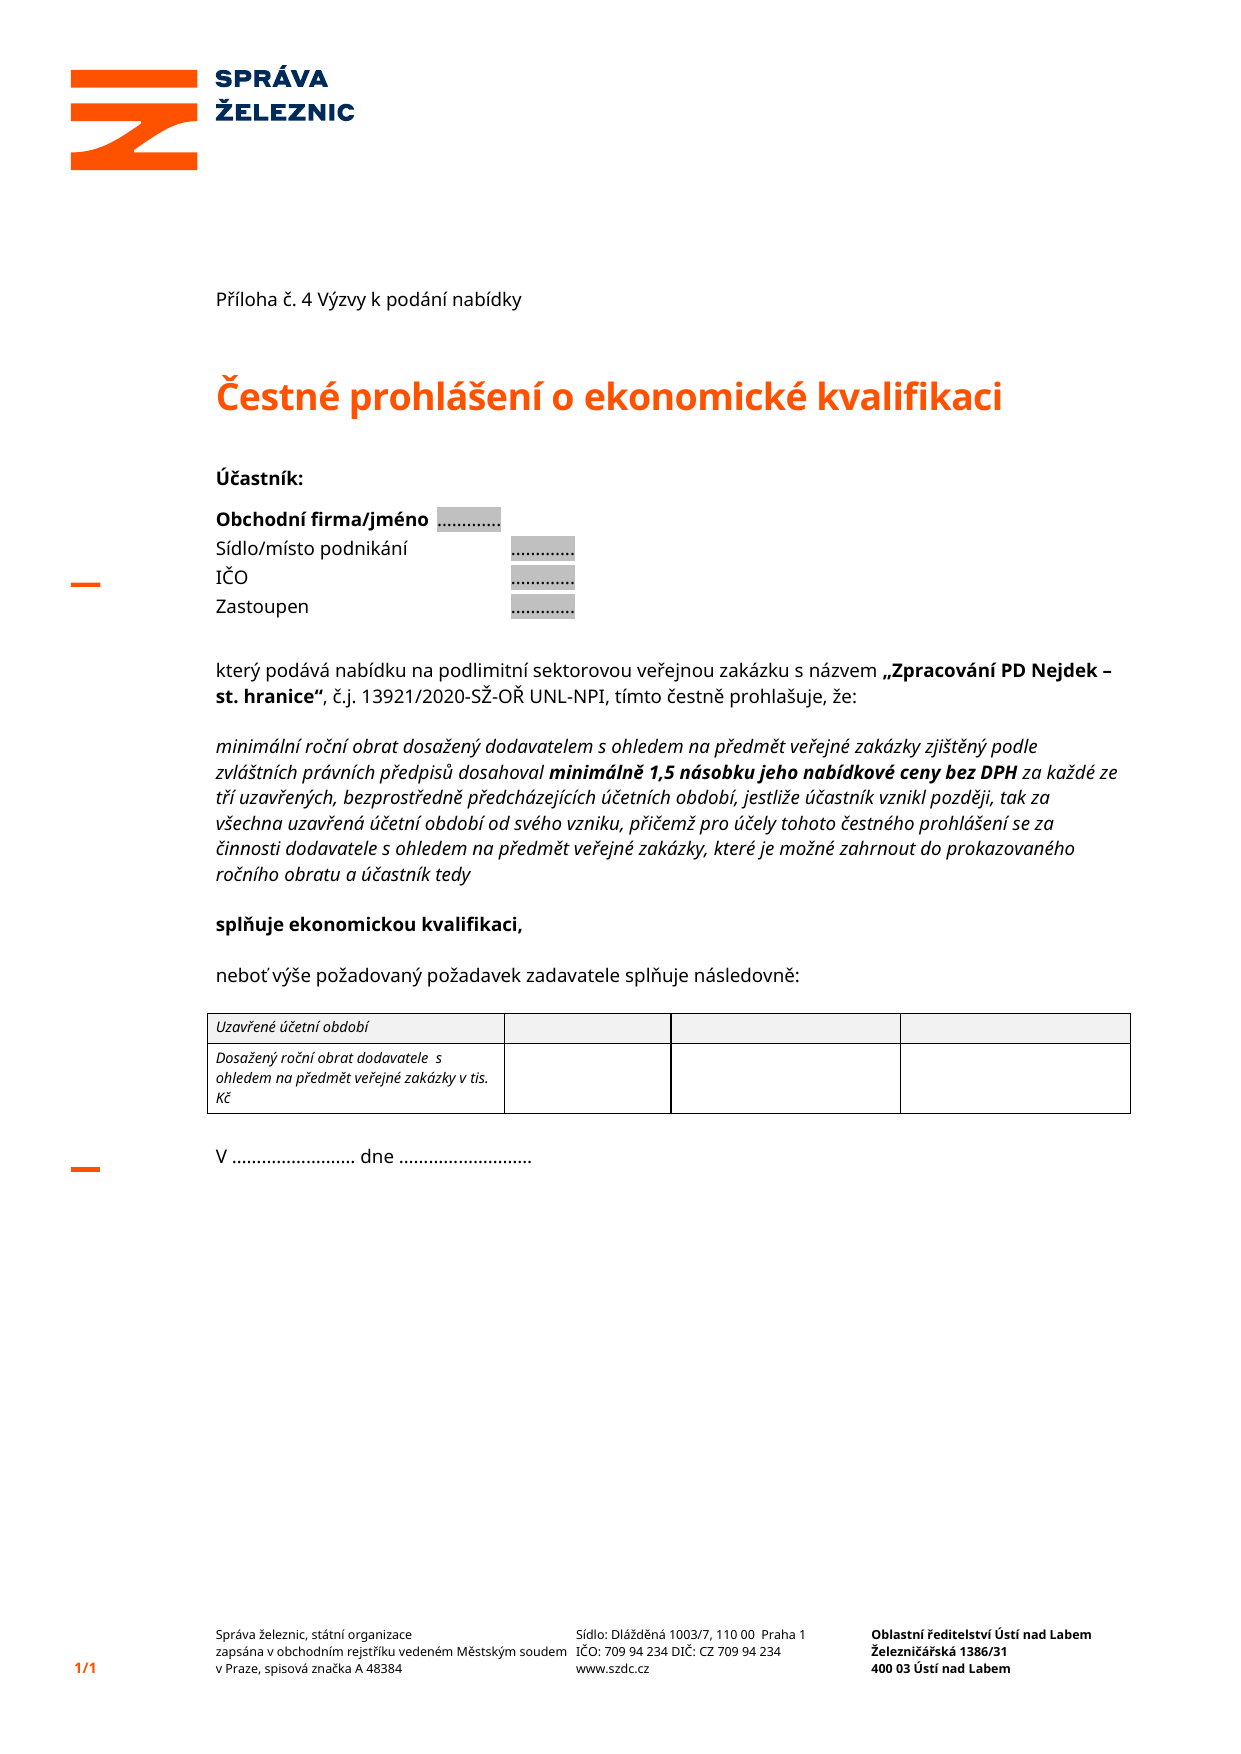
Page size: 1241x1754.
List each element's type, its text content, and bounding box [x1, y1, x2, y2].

text který podává nabídku na podlimitní sektorovou veřejnou zakázku s názvem „Zpracování PD Nejdek – st. hranice“, č.j. 13921/2020-SŽ-OŘ UNL-NPI, tímto čestně prohlašuje, že: [216, 657, 1122, 708]
table_cell [505, 1044, 670, 1113]
table_cell [901, 1044, 1130, 1113]
text Příloha č. 4 Výzvy k podání nabídky [216, 286, 1122, 311]
table_cell Dosažený roční obrat dodavatele s ohledem na předmět veřejné zakázky v tis. Kč [208, 1044, 504, 1113]
text Obchodní firma/jméno …………. [216, 504, 1122, 533]
text neboť výše požadovaný požadavek zadavatele splňuje následovně: [216, 962, 1122, 988]
text Sídlo/místo podnikání …………. [216, 533, 1122, 562]
text splňuje ekonomickou kvalifikaci, [216, 912, 1122, 937]
text IČO …………. [216, 562, 1122, 591]
table_header [901, 1014, 1130, 1043]
subtitle Čestné prohlášení o ekonomické kvalifikaci [216, 370, 1122, 421]
text Účastník: [216, 460, 1122, 491]
table_header [672, 1014, 900, 1043]
table_header Uzavřené účetní období [208, 1014, 504, 1043]
text minimální roční obrat dosažený dodavatelem s ohledem na předmět veřejné zakázky zjištěný podle zvláštních právních předpisů dosahoval minimálně 1,5 násobku jeho nabídkové ceny bez DPH za každé ze tří uzavřených, bezprostředně předcházejících účetních období, jestliže účastník vznikl později, tak za všechna uzavřená účetní období od svého vzniku, přičemž pro účely tohoto čestného prohlášení se za činnosti dodavatele s ohledem na předmět veřejné zakázky, které je možné zahrnout do prokazovaného ročního obratu a účastník tedy [216, 733, 1122, 887]
text V ………………….… dne ……………………… [216, 1139, 1121, 1168]
table_cell [672, 1044, 900, 1113]
text Zastoupen …………. [216, 591, 1122, 619]
table_header [505, 1014, 670, 1043]
